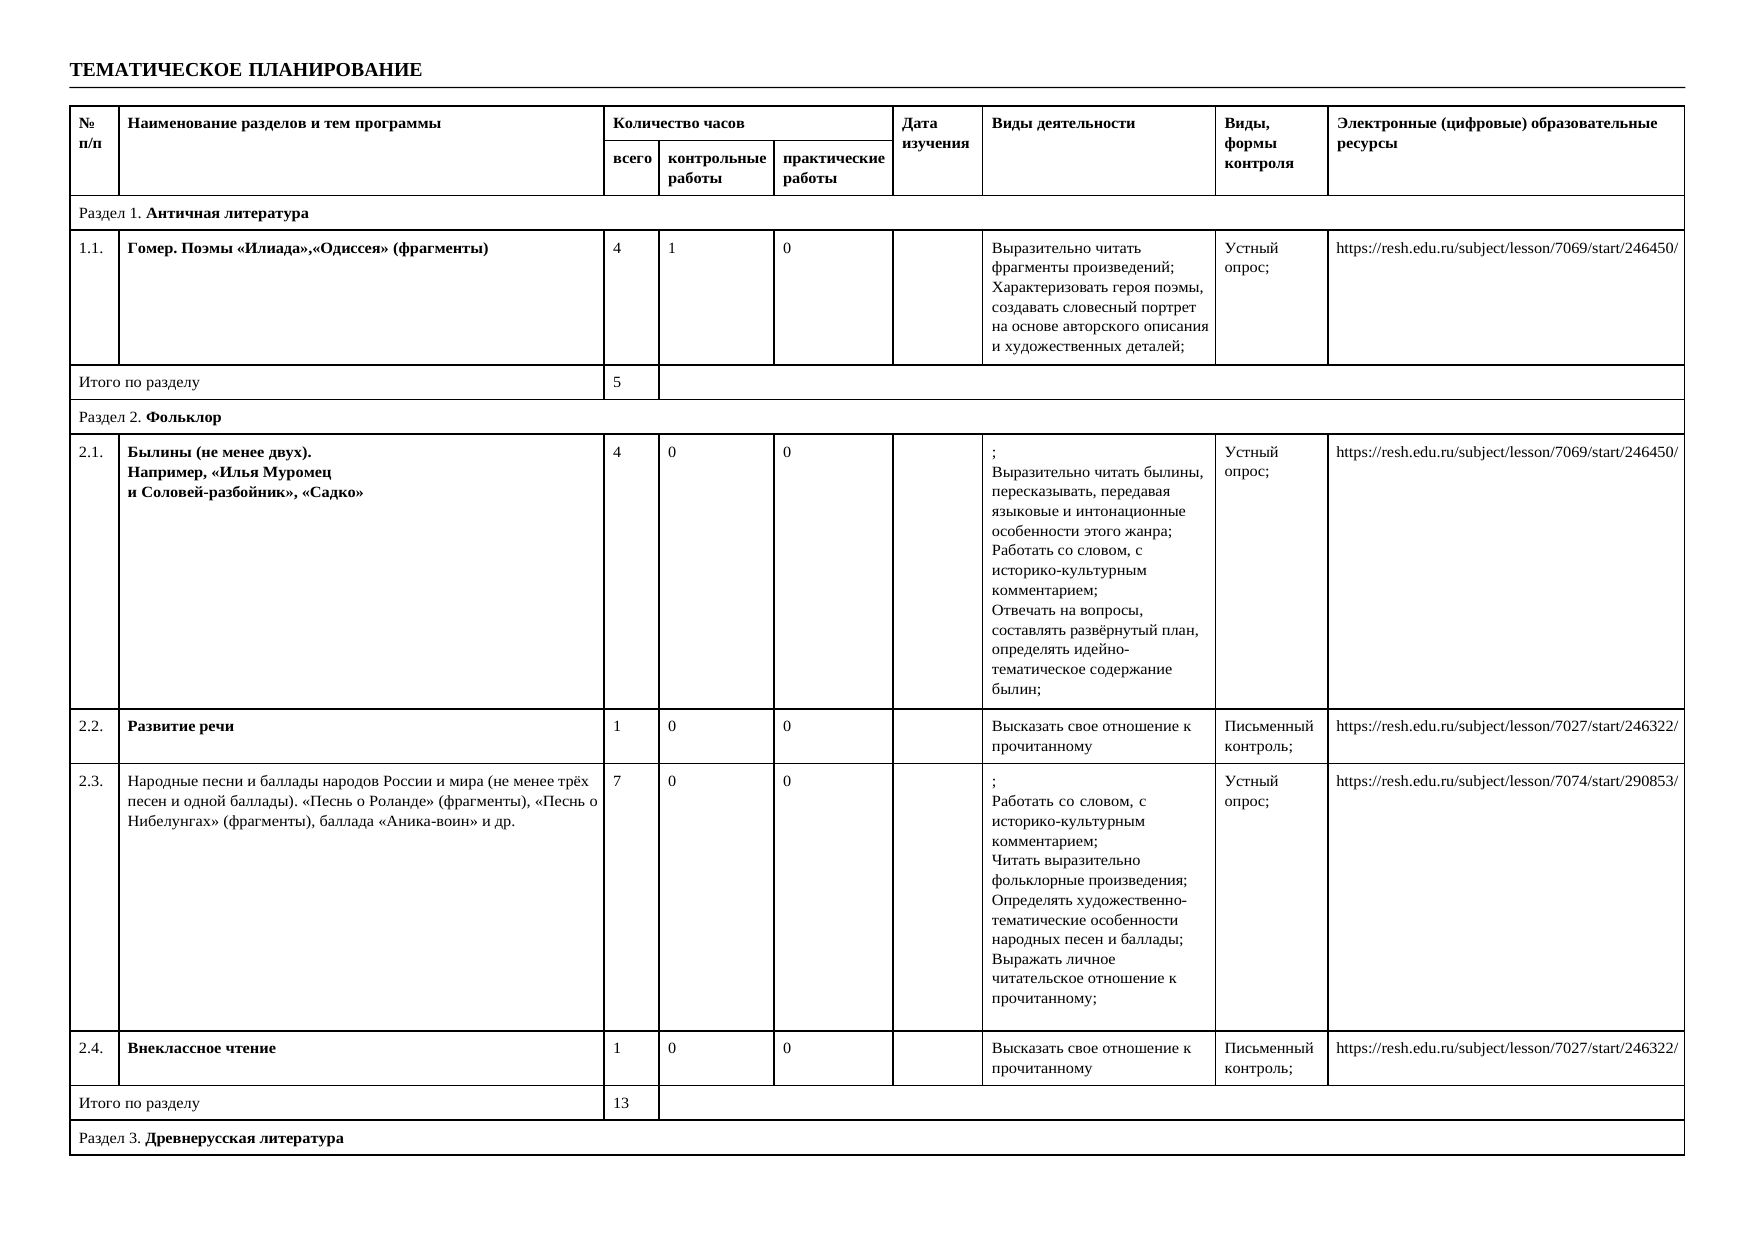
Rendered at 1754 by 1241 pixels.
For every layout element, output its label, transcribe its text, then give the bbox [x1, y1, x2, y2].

table_cell https://resh.edu.ru/subject/lesson/7069/start/246450/ [1329, 435, 1684, 708]
table_cell Высказать свое отношение к прочитанному [983, 1032, 1215, 1085]
table_cell [894, 710, 982, 763]
table_cell [660, 366, 1684, 398]
table_header Электронные (цифровые) образовательные ресурсы [1329, 107, 1684, 194]
table_cell https://resh.edu.ru/subject/lesson/7027/start/246322/ [1329, 710, 1684, 763]
table_cell всего [605, 141, 658, 194]
table_cell 13 [605, 1086, 658, 1119]
table_cell Выразительно читать фрагменты произведений; Характеризовать героя поэмы, создавать словесный портрет на основе авторского описания и художественных деталей; [983, 231, 1215, 364]
table_header Наименование разделов и тем программы [120, 107, 603, 194]
table_cell 0 [775, 1032, 892, 1085]
table_cell 2.1. [71, 435, 118, 708]
table_cell 1 [605, 1032, 658, 1085]
table_cell Письменный контроль; [1216, 710, 1327, 763]
table_cell 1 [605, 710, 658, 763]
table_cell 0 [660, 764, 773, 1030]
table_cell 0 [660, 710, 773, 763]
table_cell Высказать свое отношение к прочитанному [983, 710, 1215, 763]
table_cell Раздел 2. Фольклор [71, 400, 1684, 433]
table_cell 0 [775, 764, 892, 1030]
table_header № п/п [71, 107, 118, 194]
table_cell 1 [660, 231, 773, 364]
table_header Виды, формы контроля [1216, 107, 1327, 194]
table_cell https://resh.edu.ru/subject/lesson/7069/start/246450/ [1329, 231, 1684, 364]
table_cell 0 [775, 435, 892, 708]
table_cell 2.3. [71, 764, 118, 1030]
table_cell Устный опрос; [1216, 435, 1327, 708]
table_cell Итого по разделу [71, 366, 603, 398]
table_cell Устный опрос; [1216, 231, 1327, 364]
table_cell [894, 1032, 982, 1085]
table_cell 4 [605, 435, 658, 708]
table_cell Письменный контроль; [1216, 1032, 1327, 1085]
table_cell 2.4. [71, 1032, 118, 1085]
table_cell Итого по разделу [71, 1086, 603, 1119]
table_header Дата изучения [894, 107, 982, 194]
table_cell 0 [660, 1032, 773, 1085]
table_cell 1.1. [71, 231, 118, 364]
table_cell Раздел 3. Древнерусская литература [71, 1121, 1684, 1154]
table_cell 0 [660, 435, 773, 708]
table_cell практические работы [775, 141, 892, 194]
table_cell Былины (не менее двух). Например, «Илья Муромец и Соловей-разбойник», «Садко» [120, 435, 603, 708]
table_cell контрольные работы [660, 141, 773, 194]
table_cell [660, 1086, 1684, 1119]
table_cell 4 [605, 231, 658, 364]
table_cell [894, 764, 982, 1030]
table_cell ; Работать со словом, с историко-культурным комментарием; Читать выразительно фольклорные произведения; Определять художественно- тематические особенности народных песен и баллады; Выражать личное читательское отношение к прочитанному; [983, 764, 1215, 1030]
table_cell Развитие речи [120, 710, 603, 763]
table_cell ; Выразительно читать былины, пересказывать, передавая языковые и интонационные особенности этого жанра; Работать со словом, с историко-культурным комментарием; Отвечать на вопросы, составлять развёрнутый план, определять идейно- тематическое содержание былин; [983, 435, 1215, 708]
table_cell Гомер. Поэмы «Илиада»,«Одиссея» (фрагменты) [120, 231, 603, 364]
table_cell 0 [775, 231, 892, 364]
table_cell Устный опрос; [1216, 764, 1327, 1030]
table_cell https://resh.edu.ru/subject/lesson/7027/start/246322/ [1329, 1032, 1684, 1085]
table_cell https://resh.edu.ru/subject/lesson/7074/start/290853/ [1329, 764, 1684, 1030]
table_cell 5 [605, 366, 658, 398]
table_header Виды деятельности [983, 107, 1215, 194]
table_cell Внеклассное чтение [120, 1032, 603, 1085]
text ТЕМАТИЧЕСКОЕ ПЛАНИРОВАНИЕ [69, 58, 1698, 81]
table_cell Раздел 1. Античная литература [71, 196, 1684, 229]
table_cell 2.2. [71, 710, 118, 763]
table_cell [894, 231, 982, 364]
table_header Количество часов [605, 107, 892, 140]
table_cell 7 [605, 764, 658, 1030]
table_cell [894, 435, 982, 708]
table_cell Народные песни и баллады народов России и мира (не менее трёх песен и одной баллады). «Песнь о Роланде» (фрагменты), «Песнь о Нибелунгах» (фрагменты), баллада «Аника-воин» и др. [120, 764, 603, 1030]
table_cell 0 [775, 710, 892, 763]
